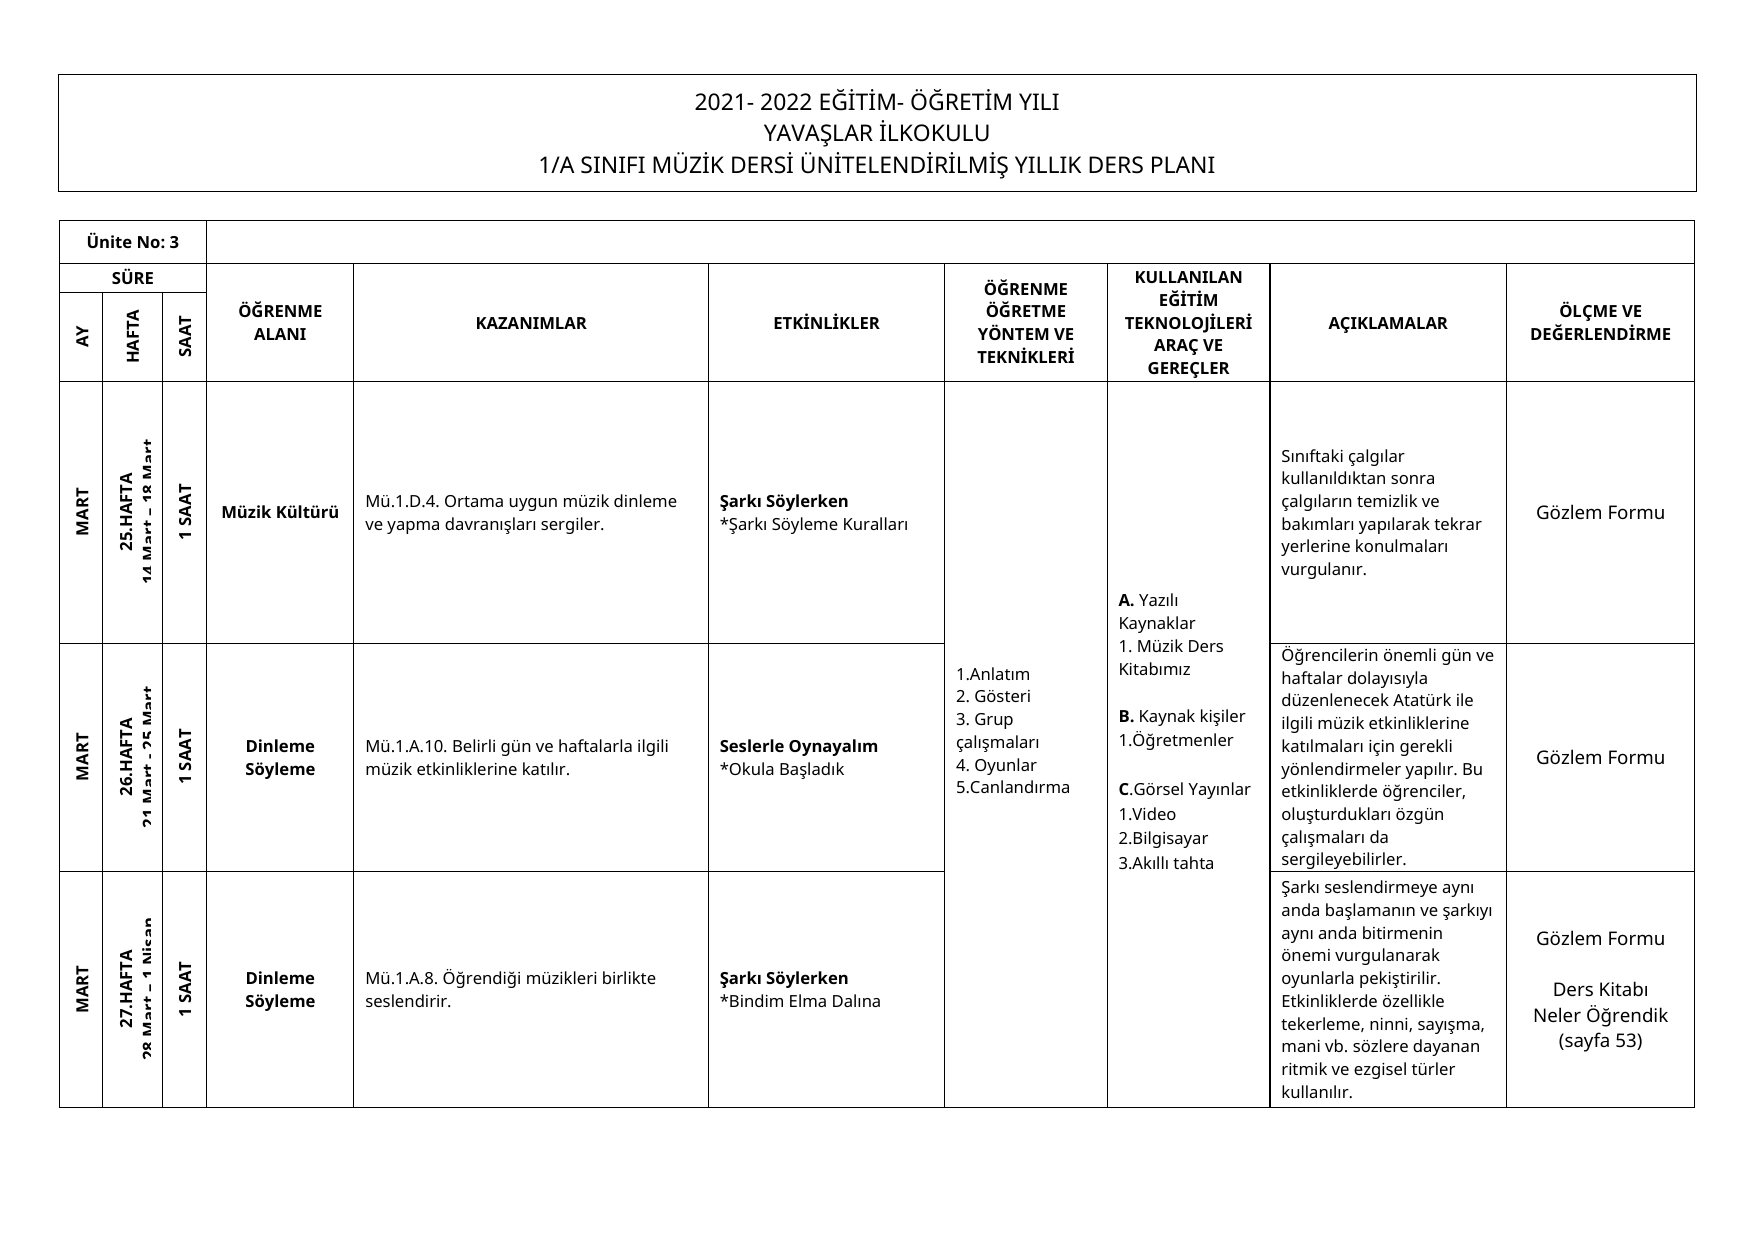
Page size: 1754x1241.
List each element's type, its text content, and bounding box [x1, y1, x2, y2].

table_cell Gözlem Formu [1507, 382, 1694, 643]
table_cell Mü.1.D.4. Ortama uygun müzik dinleme ve yapma davranışları sergiler. [354, 382, 708, 643]
table_cell HAFTA [103, 293, 162, 381]
table_cell 26.HAFTA 21 Mart - 25 Mart [103, 644, 162, 871]
table_cell 1.Anlatım 2. Gösteri 3. Grup çalışmaları 4. Oyunlar 5.Canlandırma [945, 382, 1107, 1107]
table_cell Mü.1.A.8. Öğrendiği müzikleri birlikte seslendirir. [354, 872, 708, 1107]
table_cell MART [60, 872, 102, 1107]
table_cell KULLANILAN EĞİTİM TEKNOLOJİLERİ ARAÇ VE GEREÇLER [1108, 264, 1269, 381]
table_cell ÖĞRENME ALANI [207, 264, 353, 381]
table_cell Gözlem Formu Ders Kitabı Neler Öğrendik (sayfa 53) [1507, 872, 1694, 1107]
table_cell Sınıftaki çalgılar kullanıldıktan sonra çalgıların temizlik ve bakımları yapılarak tekrar yerlerine konulmaları vurgulanır. [1271, 382, 1506, 643]
table_header Ünite No: 3 [60, 221, 206, 263]
table_cell 1 SAAT [163, 644, 206, 871]
table_cell SAAT [163, 293, 206, 381]
table_cell 1 SAAT [163, 382, 206, 643]
table_header [207, 221, 1694, 263]
table_cell KAZANIMLAR [354, 264, 708, 381]
table_cell Şarkı seslendirmeye aynı anda başlamanın ve şarkıyı aynı anda bitirmenin önemi vurgulanarak oyunlarla pekiştirilir. Etkinliklerde özellikle tekerleme, ninni, sayışma, mani vb. sözlere dayanan ritmik ve ezgisel türler kullanılır. [1271, 872, 1506, 1107]
table_cell MART [60, 382, 102, 643]
table_cell Gözlem Formu [1507, 644, 1694, 871]
table_cell MART [60, 644, 102, 871]
table_cell Şarkı Söylerken *Şarkı Söyleme Kuralları [709, 382, 944, 643]
table_cell Dinleme Söyleme [207, 644, 353, 871]
table_cell Öğrencilerin önemli gün ve haftalar dolayısıyla düzenlenecek Atatürk ile ilgili müzik etkinliklerine katılmaları için gerekli yönlendirmeler yapılır. Bu etkinliklerde öğrenciler, oluşturdukları özgün çalışmaları da sergileyebilirler. [1271, 644, 1506, 871]
table_cell Mü.1.A.10. Belirli gün ve haftalarla ilgili müzik etkinliklerine katılır. [354, 644, 708, 871]
table_cell Seslerle Oynayalım *Okula Başladık [709, 644, 944, 871]
table_cell A. Yazılı Kaynaklar 1. Müzik Ders Kitabımız B. Kaynak kişiler 1.Öğretmenler C.Görsel Yayınlar 1.Video 2.Bilgisayar 3.Akıllı tahta [1108, 382, 1269, 1107]
table_cell SÜRE [60, 264, 206, 292]
table_cell 27.HAFTA 28 Mart – 1 Nisan [103, 872, 162, 1107]
table_cell ÖLÇME VE DEĞERLENDİRME [1507, 264, 1694, 381]
table_cell Dinleme Söyleme [207, 872, 353, 1107]
table_cell ETKİNLİKLER [709, 264, 944, 381]
table_cell AY [60, 293, 102, 381]
table_cell 1 SAAT [163, 872, 206, 1107]
table_cell 25.HAFTA 14 Mart – 18 Mart [103, 382, 162, 643]
table_cell AÇIKLAMALAR [1271, 264, 1506, 381]
table_cell ÖĞRENME ÖĞRETME YÖNTEM VE TEKNİKLERİ [945, 264, 1107, 381]
table_cell Müzik Kültürü [207, 382, 353, 643]
table_cell Şarkı Söylerken *Bindim Elma Dalına [709, 872, 944, 1107]
